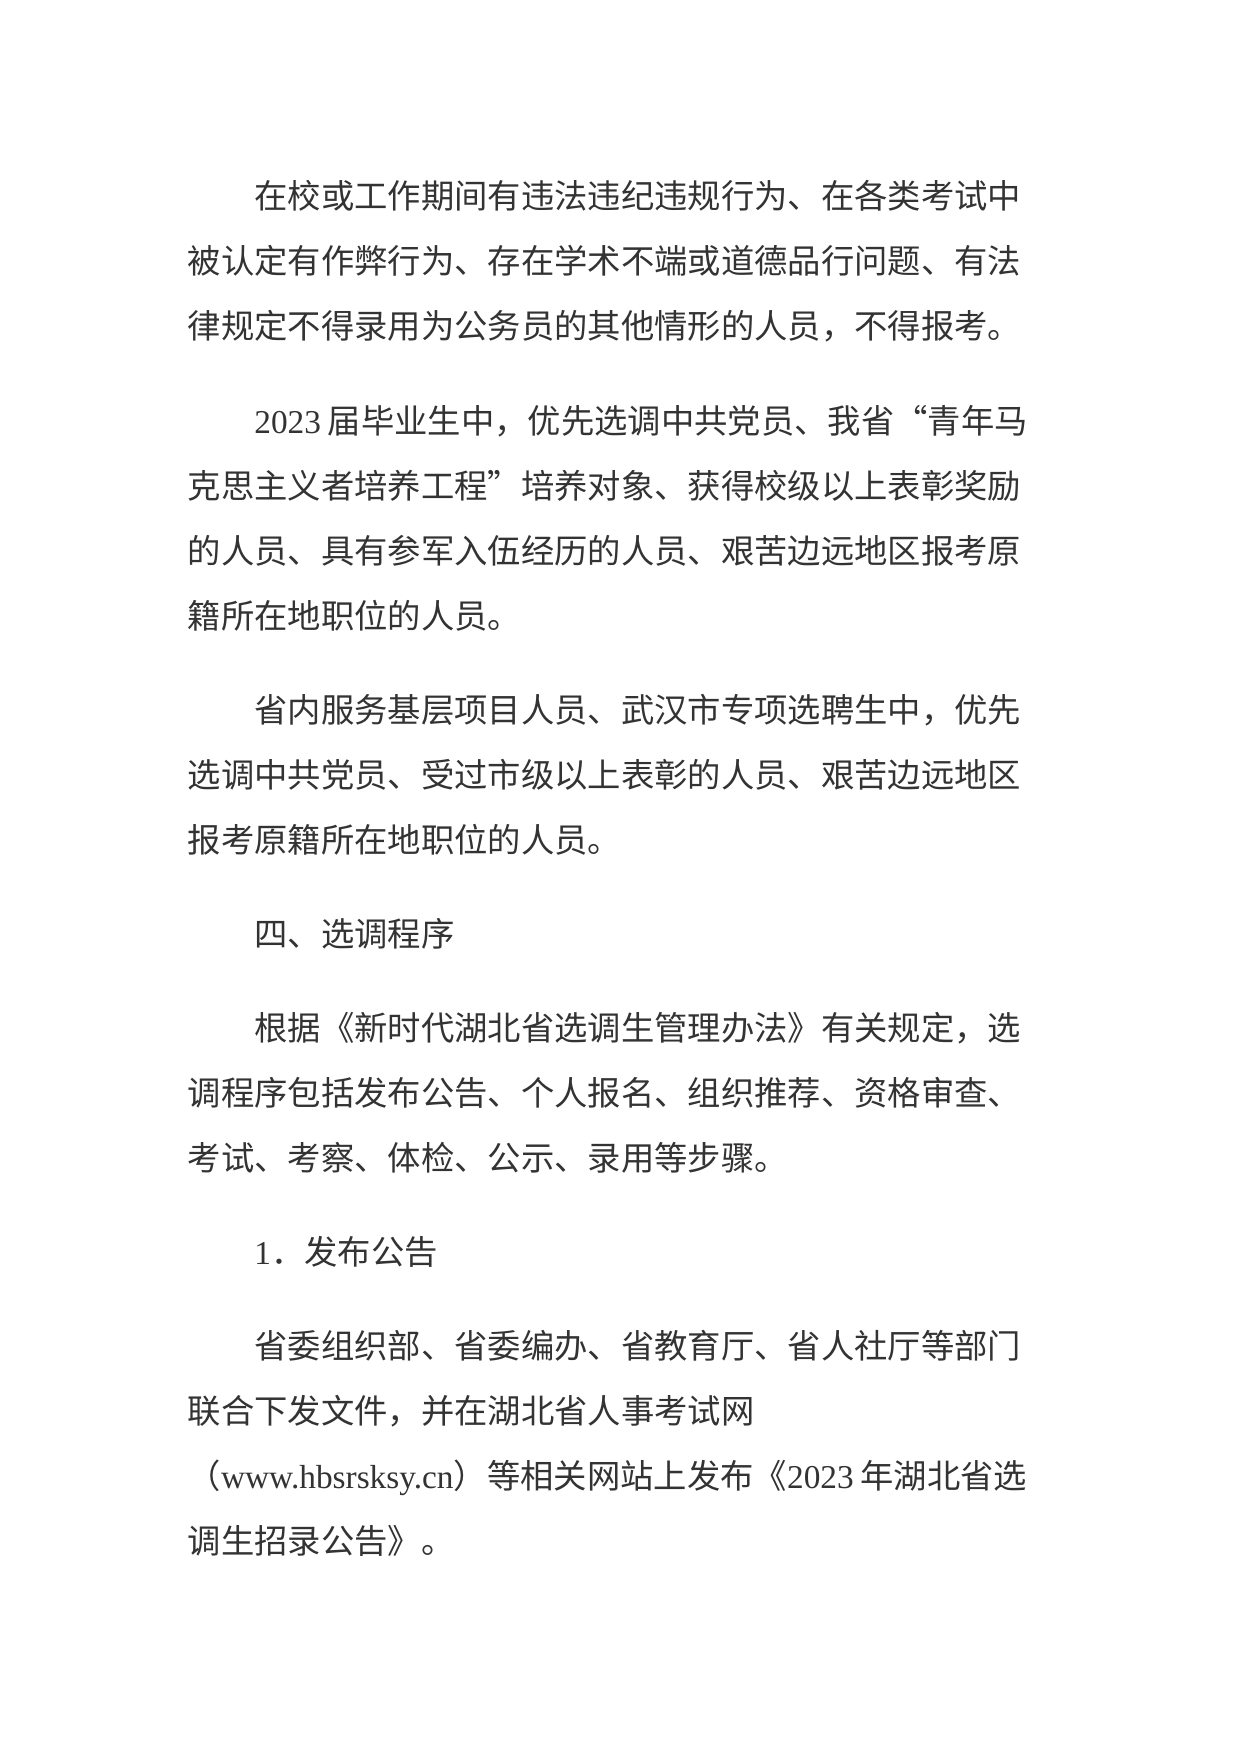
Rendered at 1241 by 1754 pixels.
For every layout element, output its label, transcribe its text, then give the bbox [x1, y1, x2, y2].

text 在校或工作期间有违法违纪违规行为、在各类考试中被认定有作弊行为、存在学术不端或道德品行问题、有法律规定不得录用为公务员的其他情形的人员，不得报考。 [187, 162, 1053, 357]
text 省委组织部、省委编办、省教育厅、省人社厅等部门联合下发文件，并在湖北省人事考试网（www.hbsrsksy.cn）等相关网站上发布《2023年湖北省选调生招录公告》。 [187, 1312, 1053, 1572]
text 1．发布公告 [187, 1218, 1053, 1283]
text 2023届毕业生中，优先选调中共党员、我省“青年马克思主义者培养工程”培养对象、获得校级以上表彰奖励的人员、具有参军入伍经历的人员、艰苦边远地区报考原籍所在地职位的人员。 [187, 386, 1053, 646]
text 四、选调程序 [187, 899, 1053, 964]
text 根据《新时代湖北省选调生管理办法》有关规定，选调程序包括发布公告、个人报名、组织推荐、资格审查、考试、考察、体检、公示、录用等步骤。 [187, 994, 1053, 1189]
text 省内服务基层项目人员、武汉市专项选聘生中，优先选调中共党员、受过市级以上表彰的人员、艰苦边远地区报考原籍所在地职位的人员。 [187, 675, 1053, 870]
